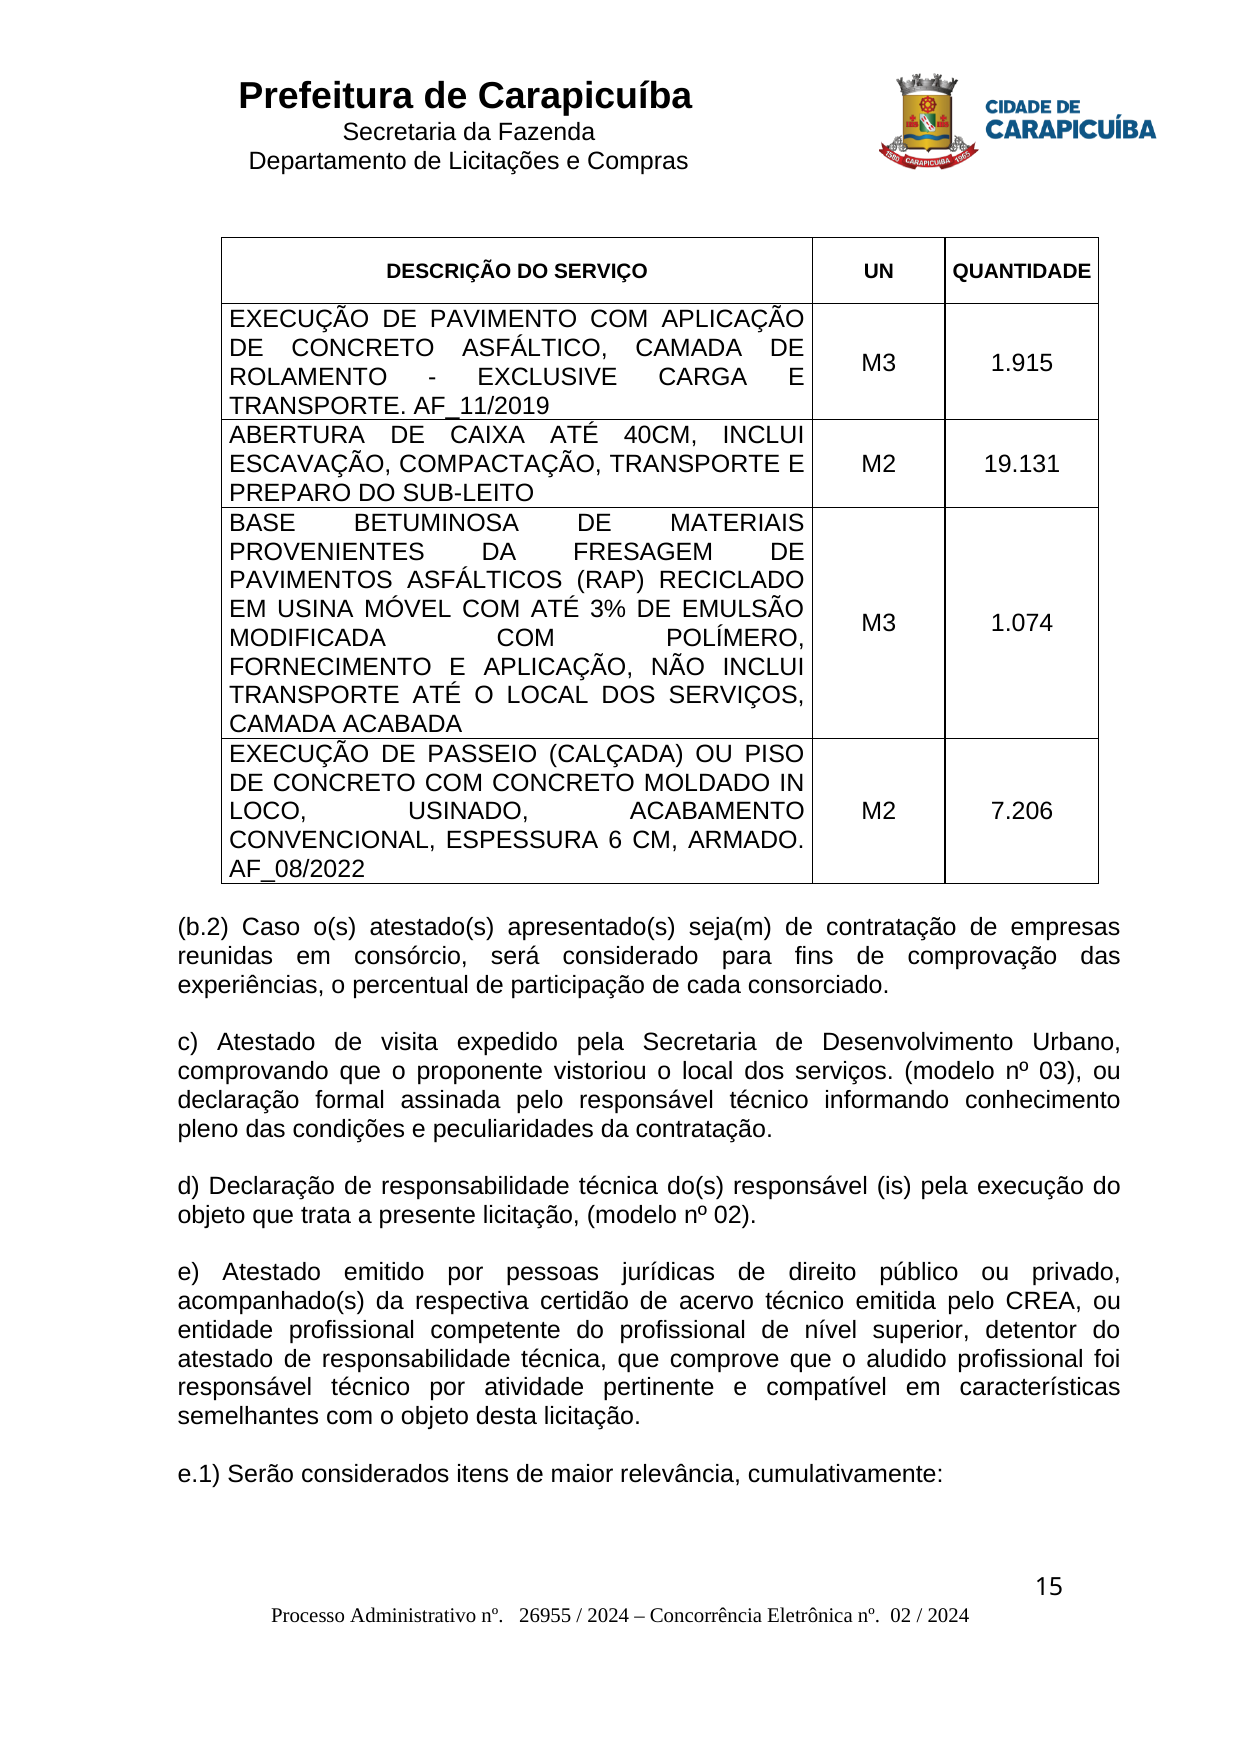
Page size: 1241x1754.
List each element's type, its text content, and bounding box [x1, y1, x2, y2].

table_cell ABERTURA DE CAIXA ATÉ 40CM, INCLUI ESCAVAÇÃO, COMPACTAÇÃO, TRANSPORTE E PREPARO DO SUB-LEITO [222, 420, 812, 507]
table_cell EXECUÇÃO DE PAVIMENTO COM APLICAÇÃO DE CONCRETO ASFÁLTICO, CAMADA DE ROLAMENTO - EXCLUSIVE CARGA E TRANSPORTE. AF_11/2019 [222, 304, 812, 419]
table_cell M2 [813, 420, 944, 507]
table_cell 1.074 [946, 508, 1098, 738]
text d) Declaração de responsabilidade técnica do(s) responsável (is) pela execução do objeto que trata a presente licitação, (modelo nº 02). [177, 1171, 1122, 1228]
text e) Atestado emitido por pessoas jurídicas de direito público ou privado, acompanhado(s) da respectiva certidão de acervo técnico emitida pelo CREA, ou entidade profissional competente do profissional de nível superior, detentor do atestado de responsabilidade técnica, que comprove que o aludido profissional foi responsável técnico por atividade pertinente e compatível em características semelhantes com o objeto desta licitação. [177, 1257, 1122, 1430]
table_header DESCRIÇÃO DO SERVIÇO [222, 238, 812, 303]
table_cell 7.206 [946, 739, 1098, 882]
table_header UN [813, 238, 944, 303]
text e.1) Serão considerados itens de maior relevância, cumulativamente: [177, 1458, 1122, 1487]
table_cell M3 [813, 304, 944, 419]
text (b.2) Caso o(s) atestado(s) apresentado(s) seja(m) de contratação de empresas reunidas em consórcio, será considerado para fins de comprovação das experiências, o percentual de participação de cada consorciado. [177, 912, 1122, 998]
table_cell 19.131 [946, 420, 1098, 507]
table_header QUANTIDADE [946, 238, 1098, 303]
picture [877, 65, 1159, 172]
table_cell EXECUÇÃO DE PASSEIO (CALÇADA) OU PISO DE CONCRETO COM CONCRETO MOLDADO IN LOCO, USINADO, ACABAMENTO CONVENCIONAL, ESPESSURA 6 CM, ARMADO. AF_08/2022 [222, 739, 812, 882]
table_cell 1.915 [946, 304, 1098, 419]
table_cell M3 [813, 508, 944, 738]
text c) Atestado de visita expedido pela Secretaria de Desenvolvimento Urbano, comprovando que o proponente vistoriou o local dos serviços. (modelo nº 03), ou declaração formal assinada pelo responsável técnico informando conhecimento pleno das condições e peculiaridades da contratação. [177, 1027, 1122, 1142]
table_cell M2 [813, 739, 944, 882]
table_cell BASE BETUMINOSA DE MATERIAIS PROVENIENTES DA FRESAGEM DE PAVIMENTOS ASFÁLTICOS (RAP) RECICLADO EM USINA MÓVEL COM ATÉ 3% DE EMULSÃO MODIFICADA COM POLÍMERO, FORNECIMENTO E APLICAÇÃO, NÃO INCLUI TRANSPORTE ATÉ O LOCAL DOS SERVIÇOS, CAMADA ACABADA [222, 508, 812, 738]
